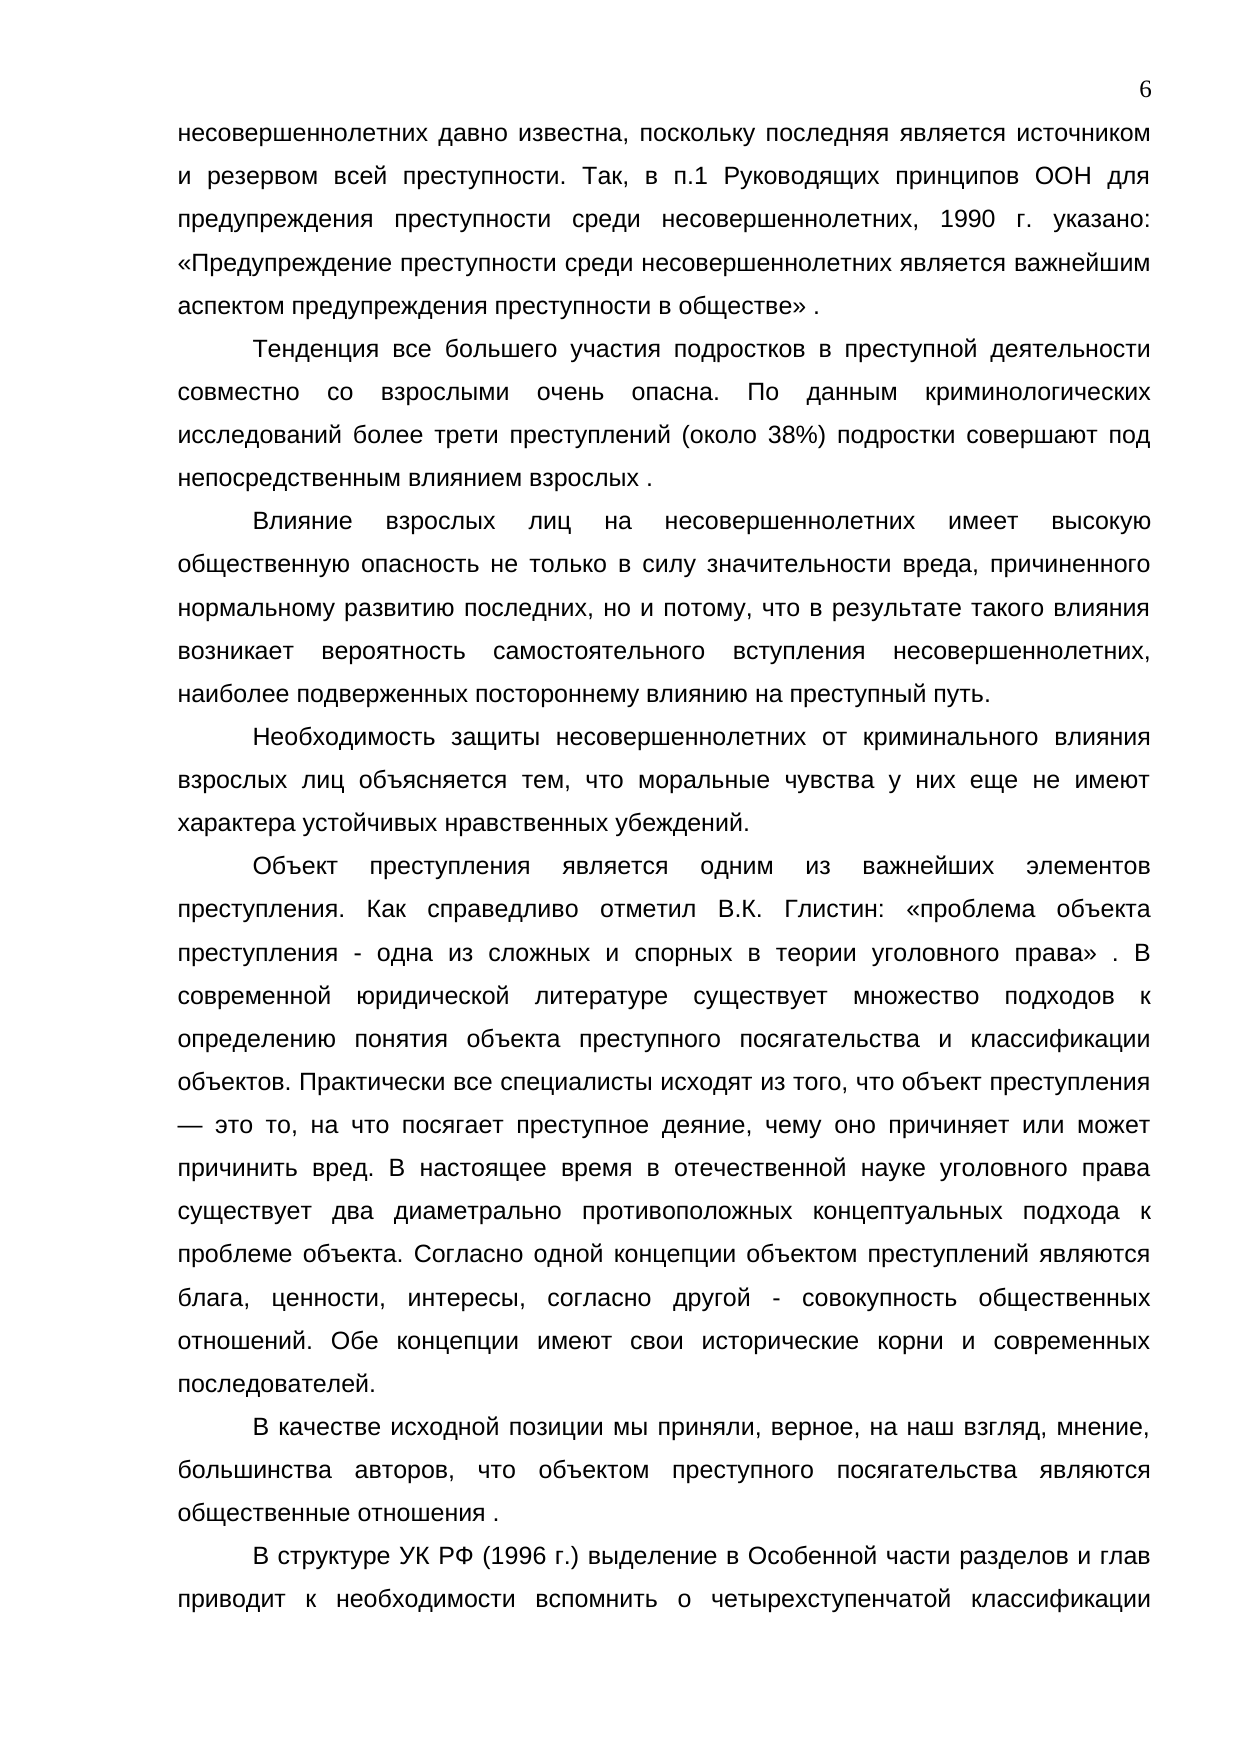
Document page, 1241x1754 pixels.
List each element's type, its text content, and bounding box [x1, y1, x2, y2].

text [177, 1541, 1152, 1613]
text Объект преступления является одним из важнейших элементов преступления. Как справедливо отметил В.К. Глистин: «проблема объекта преступления - одна из сложных и спорных в теории уголовного права» . В современной юридической литературе существует множество подходов к определению понятия объекта преступного посягательства и классификации объектов. Практически все специалисты исходят из того, что объект преступления — это то, на что посягает преступное деяние, чему оно причиняет или может причинить вред. В настоящее время в отечественной науке уголовного права существует два диаметрально противоположных концептуальных подхода к проблеме объекта. Согласно одной концепции объектом преступлений являются блага, ценности, интересы, согласно другой - совокупность общественных отношений. Обе концепции имеют свои исторические корни и современных последователей. [177, 851, 1152, 1397]
text Тенденция все большего участия подростков в преступной деятельности совместно со взрослыми очень опасна. По данным криминологических исследований более трети преступлений (около 38%) подростки совершают под непосредственным влиянием взрослых . [177, 334, 1152, 492]
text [177, 118, 1152, 319]
text Влияние взрослых лиц на несовершеннолетних имеет высокую общественную опасность не только в силу значительности вреда, причиненного нормальному развитию последних, но и потому, что в результате такого влияния возникает вероятность самостоятельного вступления несовершеннолетних, наиболее подверженных постороннему влиянию на преступный путь. [177, 506, 1152, 707]
text В качестве исходной позиции мы приняли, верное, на наш взгляд, мнение, большинства авторов, что объектом преступного посягательства являются общественные отношения . [177, 1412, 1152, 1527]
text Необходимость защиты несовершеннолетних от криминального влияния взрослых лиц объясняется тем, что моральные чувства у них еще не имеют характера устойчивых нравственных убеждений. [177, 722, 1152, 837]
